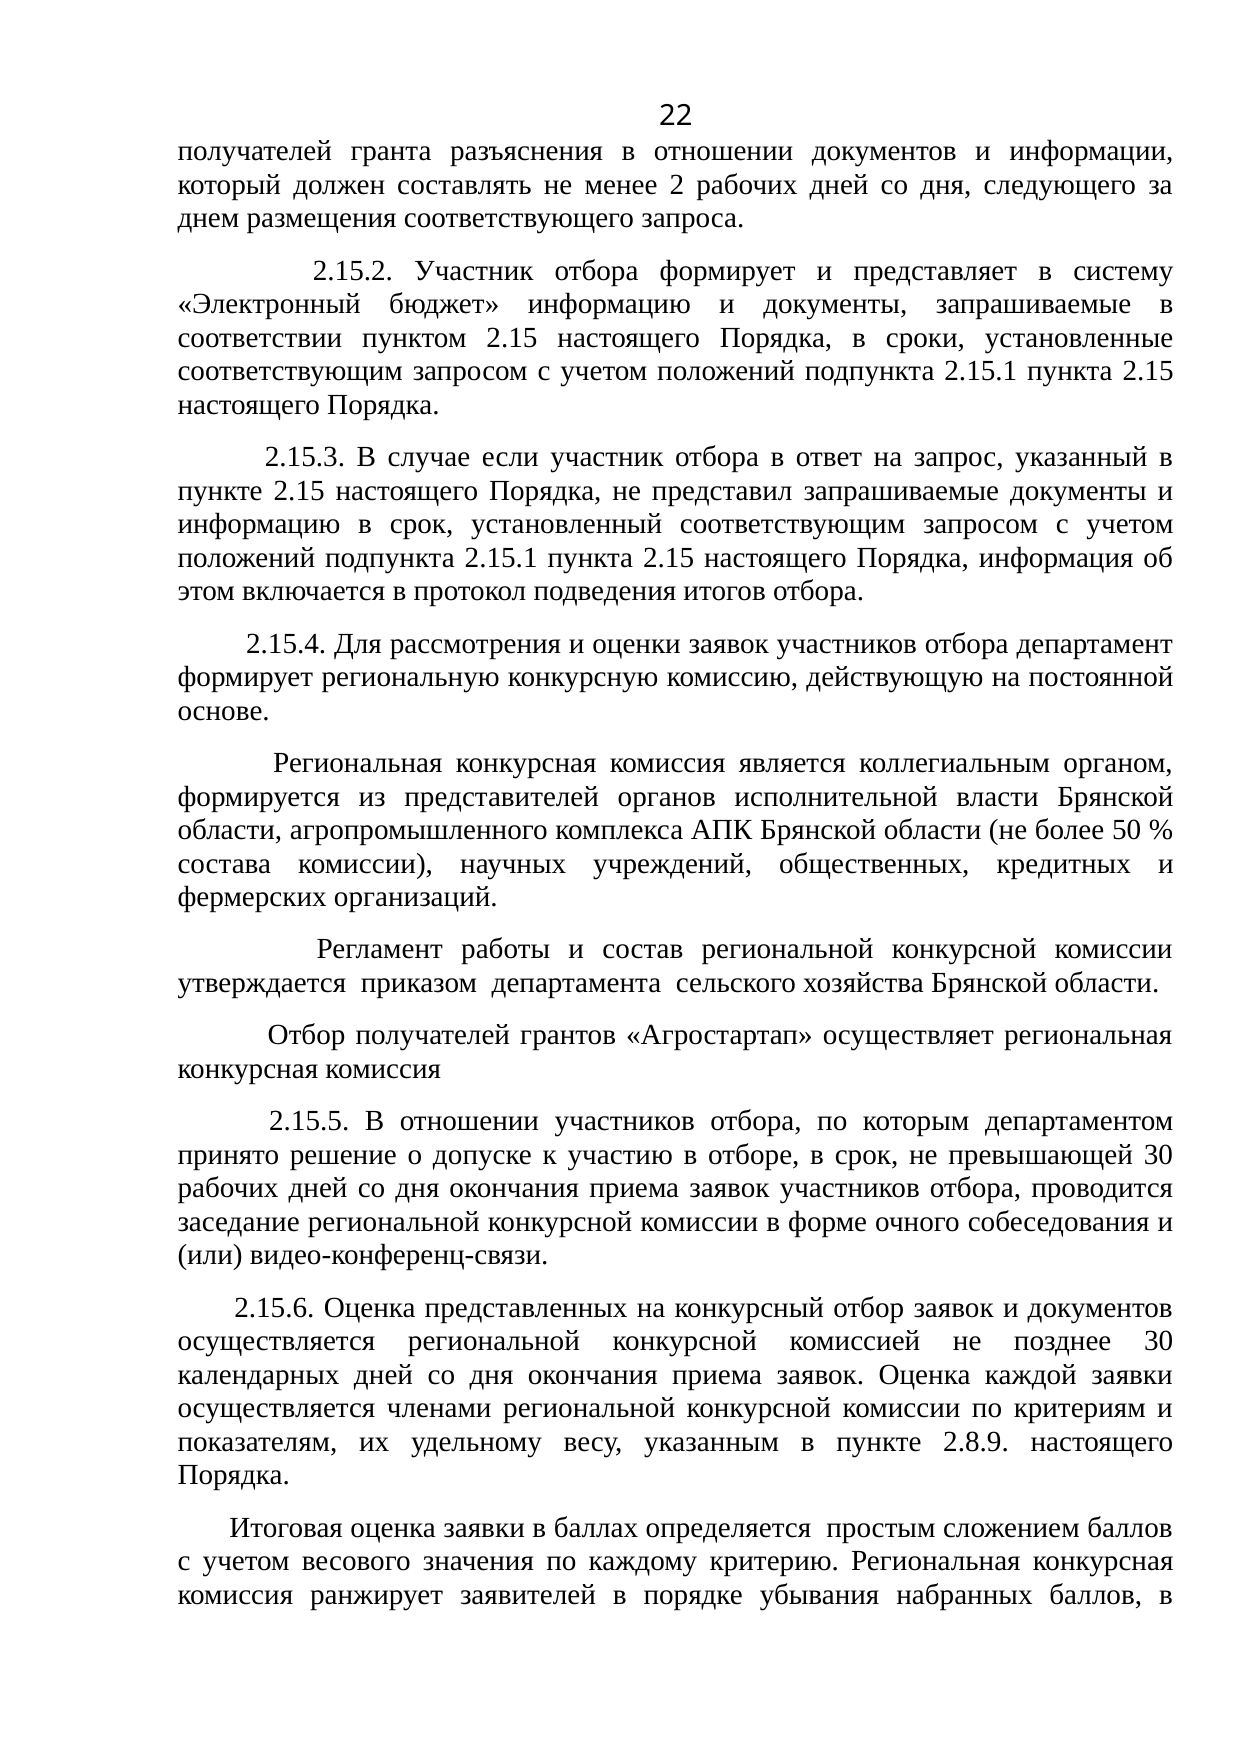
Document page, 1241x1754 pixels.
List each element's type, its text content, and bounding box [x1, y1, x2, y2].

text Региональная конкурсная комиссия является коллегиальным органом, формируется из представителей органов исполнительной власти Брянской области, агропромышленного комплекса АПК Брянской области (не более 50 % состава комиссии), научных учреждений, общественных, кредитных и фермерских организаций. [177, 745, 1174, 913]
text Регламент работы и состав региональной конкурсной комиссии утверждается приказом департамента сельского хозяйства Брянской области. [177, 932, 1174, 999]
text 2.15.4. Для рассмотрения и оценки заявок участников отбора департамент формирует региональную конкурсную комиссию, действующую на постоянной основе. [177, 626, 1174, 726]
text 2.15.2. Участник отбора формирует и представляет в систему «Электронный бюджет» информацию и документы, запрашиваемые в соответствии пунктом 2.15 настоящего Порядка, в сроки, установленные соответствующим запросом с учетом положений подпункта 2.15.1 пункта 2.15 настоящего Порядка. [177, 253, 1174, 421]
text 2.15.3. В случае если участник отбора в ответ на запрос, указанный в пункте 2.15 настоящего Порядка, не представил запрашиваемые документы и информацию в срок, установленный соответствующим запросом с учетом положений подпункта 2.15.1 пункта 2.15 настоящего Порядка, информация об этом включается в протокол подведения итогов отбора. [177, 439, 1174, 607]
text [177, 1510, 1174, 1610]
text 2.15.6. Оценка представленных на конкурсный отбор заявок и документов осуществляется региональной конкурсной комиссией не позднее 30 календарных дней со дня окончания приема заявок. Оценка каждой заявки осуществляется членами региональной конкурсной комиссии по критериям и показателям, их удельному весу, указанным в пункте 2.8.9. настоящего Порядка. [177, 1290, 1174, 1491]
text 2.15.5. В отношении участников отбора, по которым департаментом принято решение о допуске к участию в отборе, в срок, не превышающей 30 рабочих дней со дня окончания приема заявок участников отбора, проводится заседание региональной конкурсной комиссии в форме очного собеседования и (или) видео-конференц-связи. [177, 1103, 1174, 1271]
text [177, 133, 1174, 234]
text Отбор получателей грантов «Агростартап» осуществляет региональная конкурсная комиссия [177, 1017, 1174, 1084]
